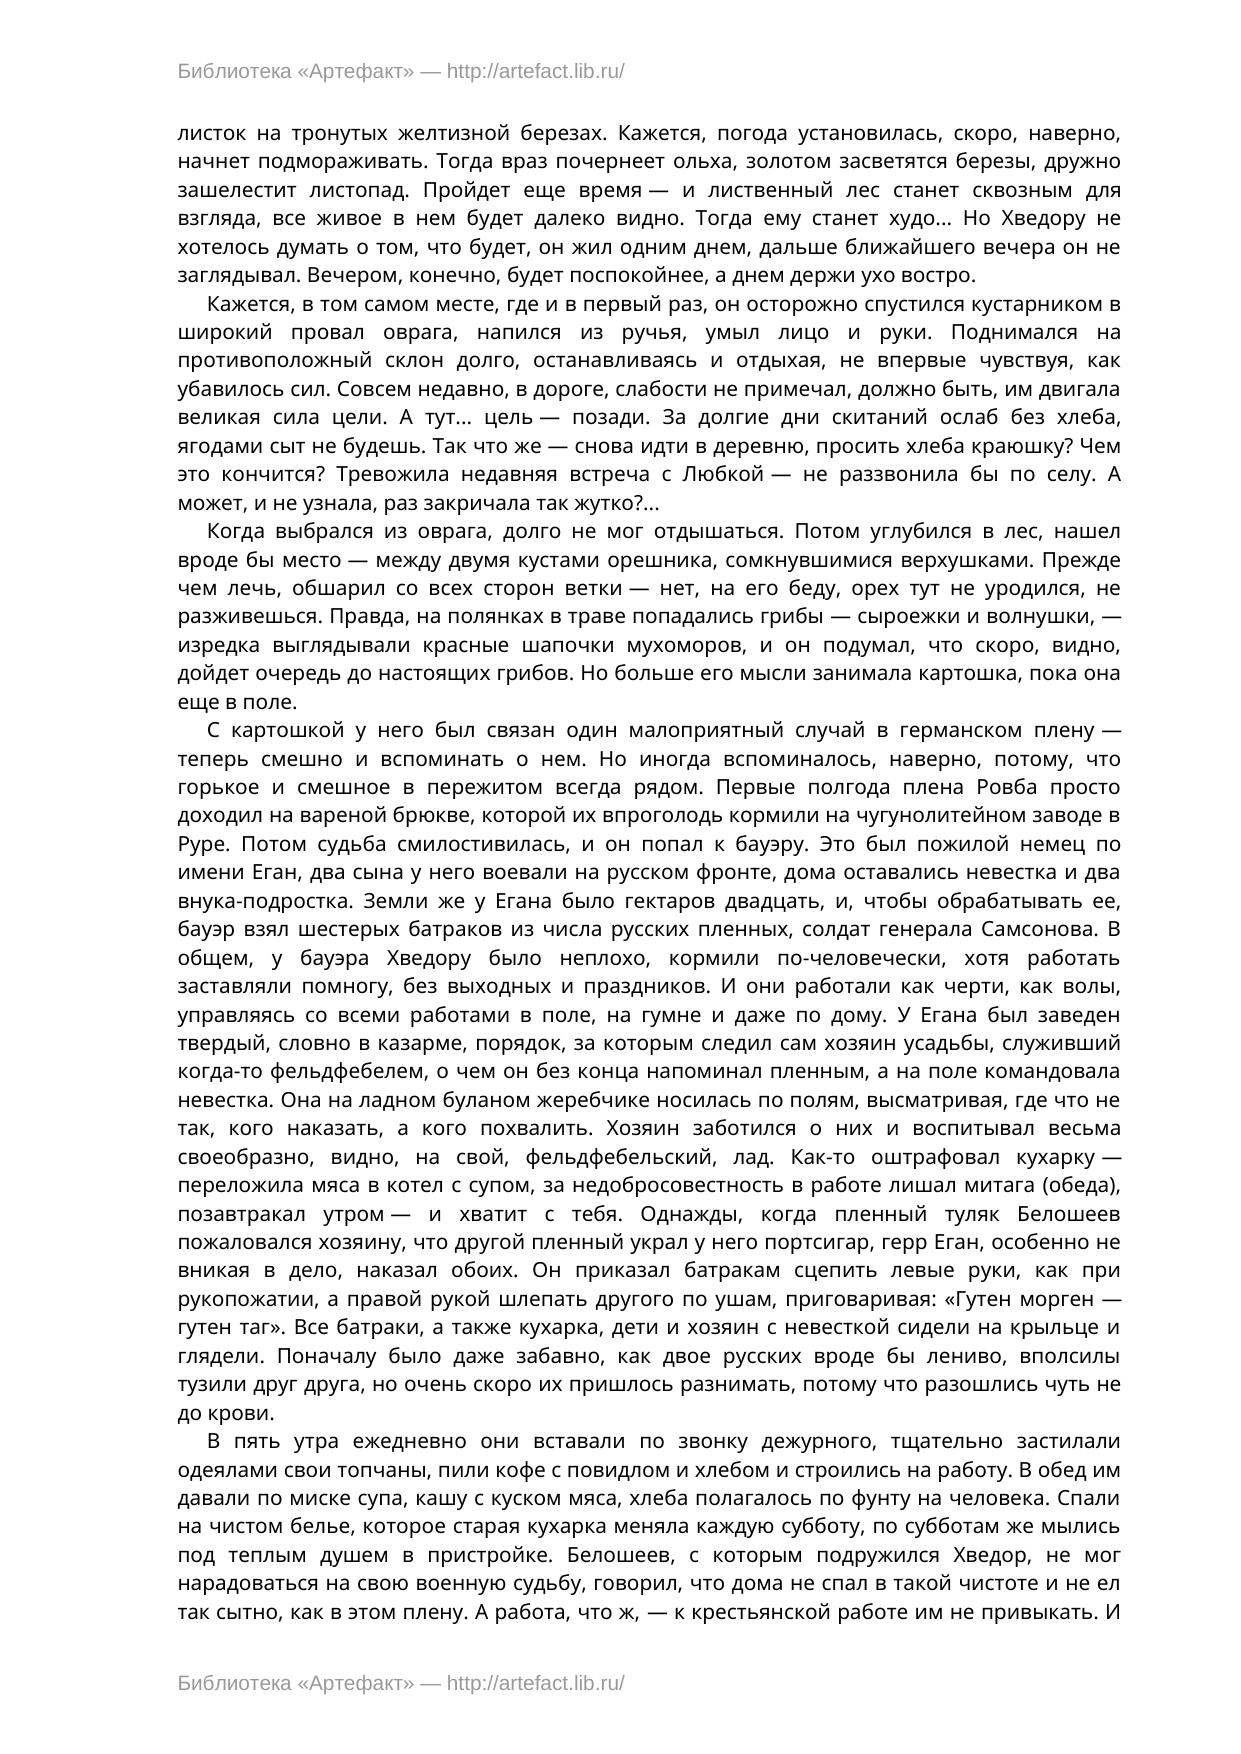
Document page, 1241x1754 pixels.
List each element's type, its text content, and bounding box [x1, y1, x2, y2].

text Когда выбрался из оврага, долго не мог отдышаться. Потом углубился в лес, нашел вроде бы место — между двумя кустами орешника, сомкнувшимися верхушками. Прежде чем лечь, обшарил со всех сторон ветки — нет, на его беду, орех тут не уродился, не разживешься. Правда, на полянках в траве попадались грибы — сыроежки и волнушки, — изредка выглядывали красные шапочки мухоморов, и он подумал, что скоро, видно, дойдет очередь до настоящих грибов. Но больше его мысли занимала картошка, пока она еще в поле. [177, 516, 1122, 715]
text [177, 118, 1122, 289]
text Кажется, в том самом месте, где и в первый раз, он осторожно спустился кустарником в широкий провал оврага, напился из ручья, умыл лицо и руки. Поднимался на противоположный склон долго, останавливаясь и отдыхая, не впервые чувствуя, как убавилось сил. Совсем недавно, в дороге, слабости не примечал, должно быть, им двигала великая сила цели. А тут... цель — позади. За долгие дни скитаний ослаб без хлеба, ягодами сыт не будешь. Так что же — снова идти в деревню, просить хлеба краюшку? Чем это кончится? Тревожила недавняя встреча с Любкой — не раззвонила бы по селу. А может, и не узнала, раз закричала так жутко?... [177, 289, 1122, 516]
text С картошкой у него был связан один малоприятный случай в германском плену — теперь смешно и вспоминать о нем. Но иногда вспоминалось, наверно, потому, что горькое и смешное в пережитом всегда рядом. Первые полгода плена Ровба просто доходил на вареной брюкве, которой их впроголодь кормили на чугунолитейном заводе в Руре. Потом судьба смилостивилась, и он попал к бауэру. Это был пожилой немец по имени Еган, два сына у него воевали на русском фронте, дома оставались невестка и два внука-подростка. Земли же у Егана было гектаров двадцать, и, чтобы обрабатывать ее, бауэр взял шестерых батраков из числа русских пленных, солдат генерала Самсонова. В общем, у бауэра Хведору было неплохо, кормили по-человечески, хотя работать заставляли помногу, без выходных и праздников. И они работали как черти, как волы, управляясь со всеми работами в поле, на гумне и даже по дому. У Егана был заведен твердый, словно в казарме, порядок, за которым следил сам хозяин усадьбы, служивший когда-то фельдфебелем, о чем он без конца напоминал пленным, а на поле командовала невестка. Она на ладном буланом жеребчике носилась по полям, высматривая, где что не так, кого наказать, а кого похвалить. Хозяин заботился о них и воспитывал весьма своеобразно, видно, на свой, фельдфебельский, лад. Как-то оштрафовал кухарку — переложила мяса в котел с супом, за недобросовестность в работе лишал митага (обеда), позавтракал утром — и хватит с тебя. Однажды, когда пленный туляк Белошеев пожаловался хозяину, что другой пленный украл у него портсигар, герр Еган, особенно не вникая в дело, наказал обоих. Он приказал батракам сцепить левые руки, как при рукопожатии, а правой рукой шлепать другого по ушам, приговаривая: «Гутен морген — гутен таг». Все батраки, а также кухарка, дети и хозяин с невесткой сидели на крыльце и глядели. Поначалу было даже забавно, как двое русских вроде бы лениво, вполсилы тузили друг друга, но очень скоро их пришлось разнимать, потому что разошлись чуть не до крови. [177, 715, 1122, 1426]
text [177, 1426, 1122, 1625]
